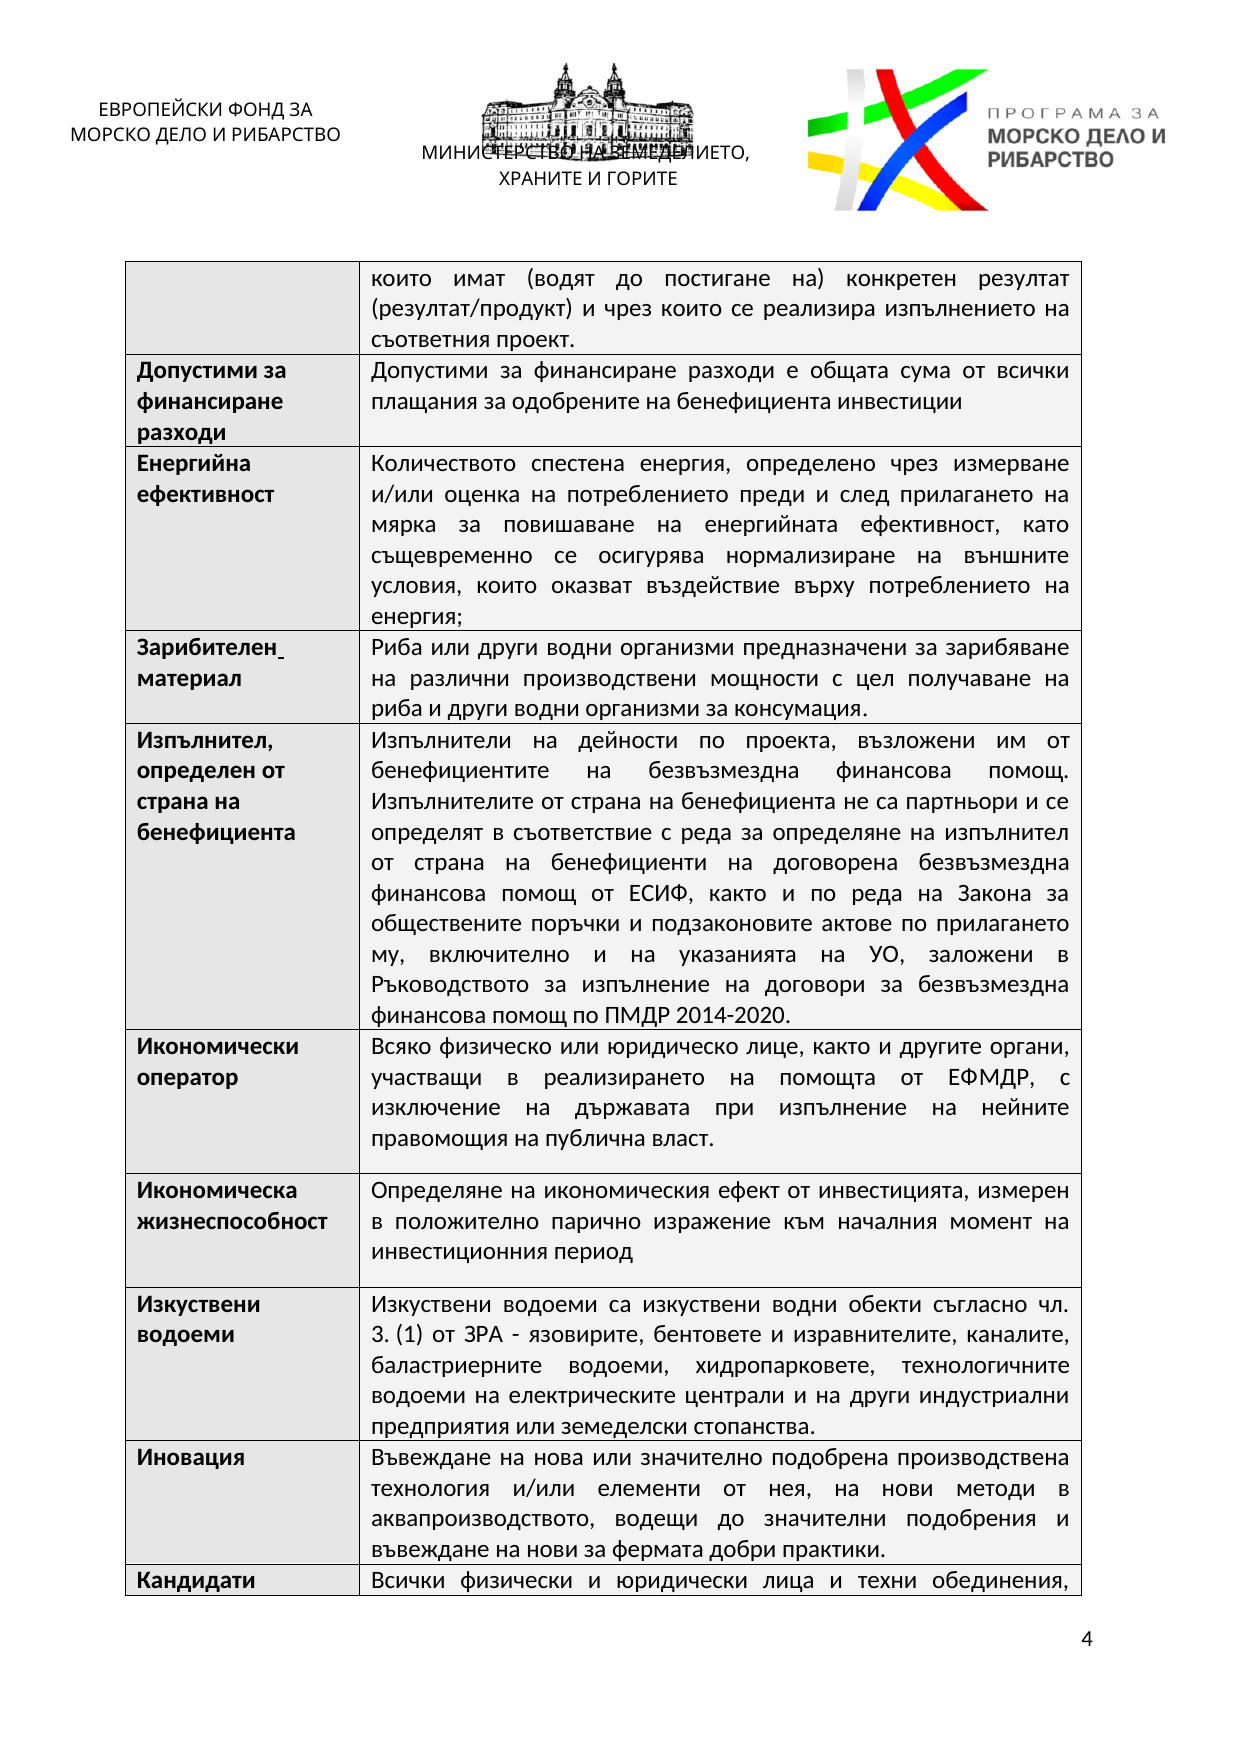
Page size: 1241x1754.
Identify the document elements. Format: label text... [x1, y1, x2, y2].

table_cell Иновация [126, 1441, 359, 1563]
table_cell Допустими за финансиране разходи [126, 355, 359, 446]
table_cell Икономическа жизнеспособност [126, 1174, 359, 1287]
table_cell Изкуствени водоеми са изкуствени водни обекти съгласно чл. 3. (1) от ЗРА - язовирите, бентовете и изравнителите, каналите, баластриерните водоеми, хидропарковете, технологичните водоеми на електрическите централи и на други индустриални предприятия или земеделски стопанства. [360, 1288, 1081, 1440]
picture [803, 65, 1168, 213]
table_cell Кандидати [126, 1565, 359, 1595]
table_cell Дейност [126, 262, 359, 354]
table_cell Количеството спестена енергия, определено чрез измерване и/или оценка на потреблението преди и след прилагането на мярка за повишаване на енергийната ефективност, като същевременно се осигурява нормализиране на външните условия, които оказват въздействие върху потреблението на енергия; [360, 447, 1081, 630]
table_cell Определяне на икономическия ефект от инвестицията, измерен в положително парично изражение към началния момент на инвестиционния период [360, 1174, 1081, 1287]
table_cell Изпълнител, определен от страна на бенефициента [126, 724, 359, 1029]
table_cell Икономически оператор [126, 1030, 359, 1173]
picture [476, 59, 704, 164]
table_cell Всяко физическо или юридическо лице, както и другите органи, участващи в реализирането на помощта от ЕФМДР, с изключение на държавата при изпълнение на нейните правомощия на публична власт. [360, 1030, 1081, 1173]
table_cell Изкуствени водоеми [126, 1288, 359, 1440]
table_cell Риба или други водни организми предназначени за зарибяване на различни производствени мощности с цел получаване на риба и други водни организми за консумация. [360, 631, 1081, 723]
table_cell Допустими за финансиране разходи е общата сума от всички плащания за одобрените на бенефициента инвестиции [360, 355, 1081, 446]
table_cell Всички физически и юридически лица и техни обединения, които кандидатстват за безвъзмездна финансова помощ чрез подаване на проектно предложение. [360, 1565, 1081, 1595]
table_cell Въвеждане на нова или значително подобрена производствена технология и/или елементи от нея, на нови методи в аквапроизводството, водещи до значителни подобрения и въвеждане на нови за фермата добри практики. [360, 1441, 1081, 1563]
table_cell Енергийна ефективност [126, 447, 359, 630]
table_cell Зарибителен материал [126, 631, 359, 723]
table_cell Изпълнители на дейности по проекта, възложени им от бенефициентите на безвъзмездна финансова помощ. Изпълнителите от страна на бенефициента не са партньори и се определят в съответствие с реда за определяне на изпълнител от страна на бенефициенти на договорена безвъзмездна финансова помощ от ЕСИФ, както и по реда на Закона за обществените поръчки и подзаконовите актове по прилагането му, включително и на указанията на УО, заложени в Ръководството за изпълнение на договори за безвъзмездна финансова помощ по ПМДР 2014-2020. [360, 724, 1081, 1029]
